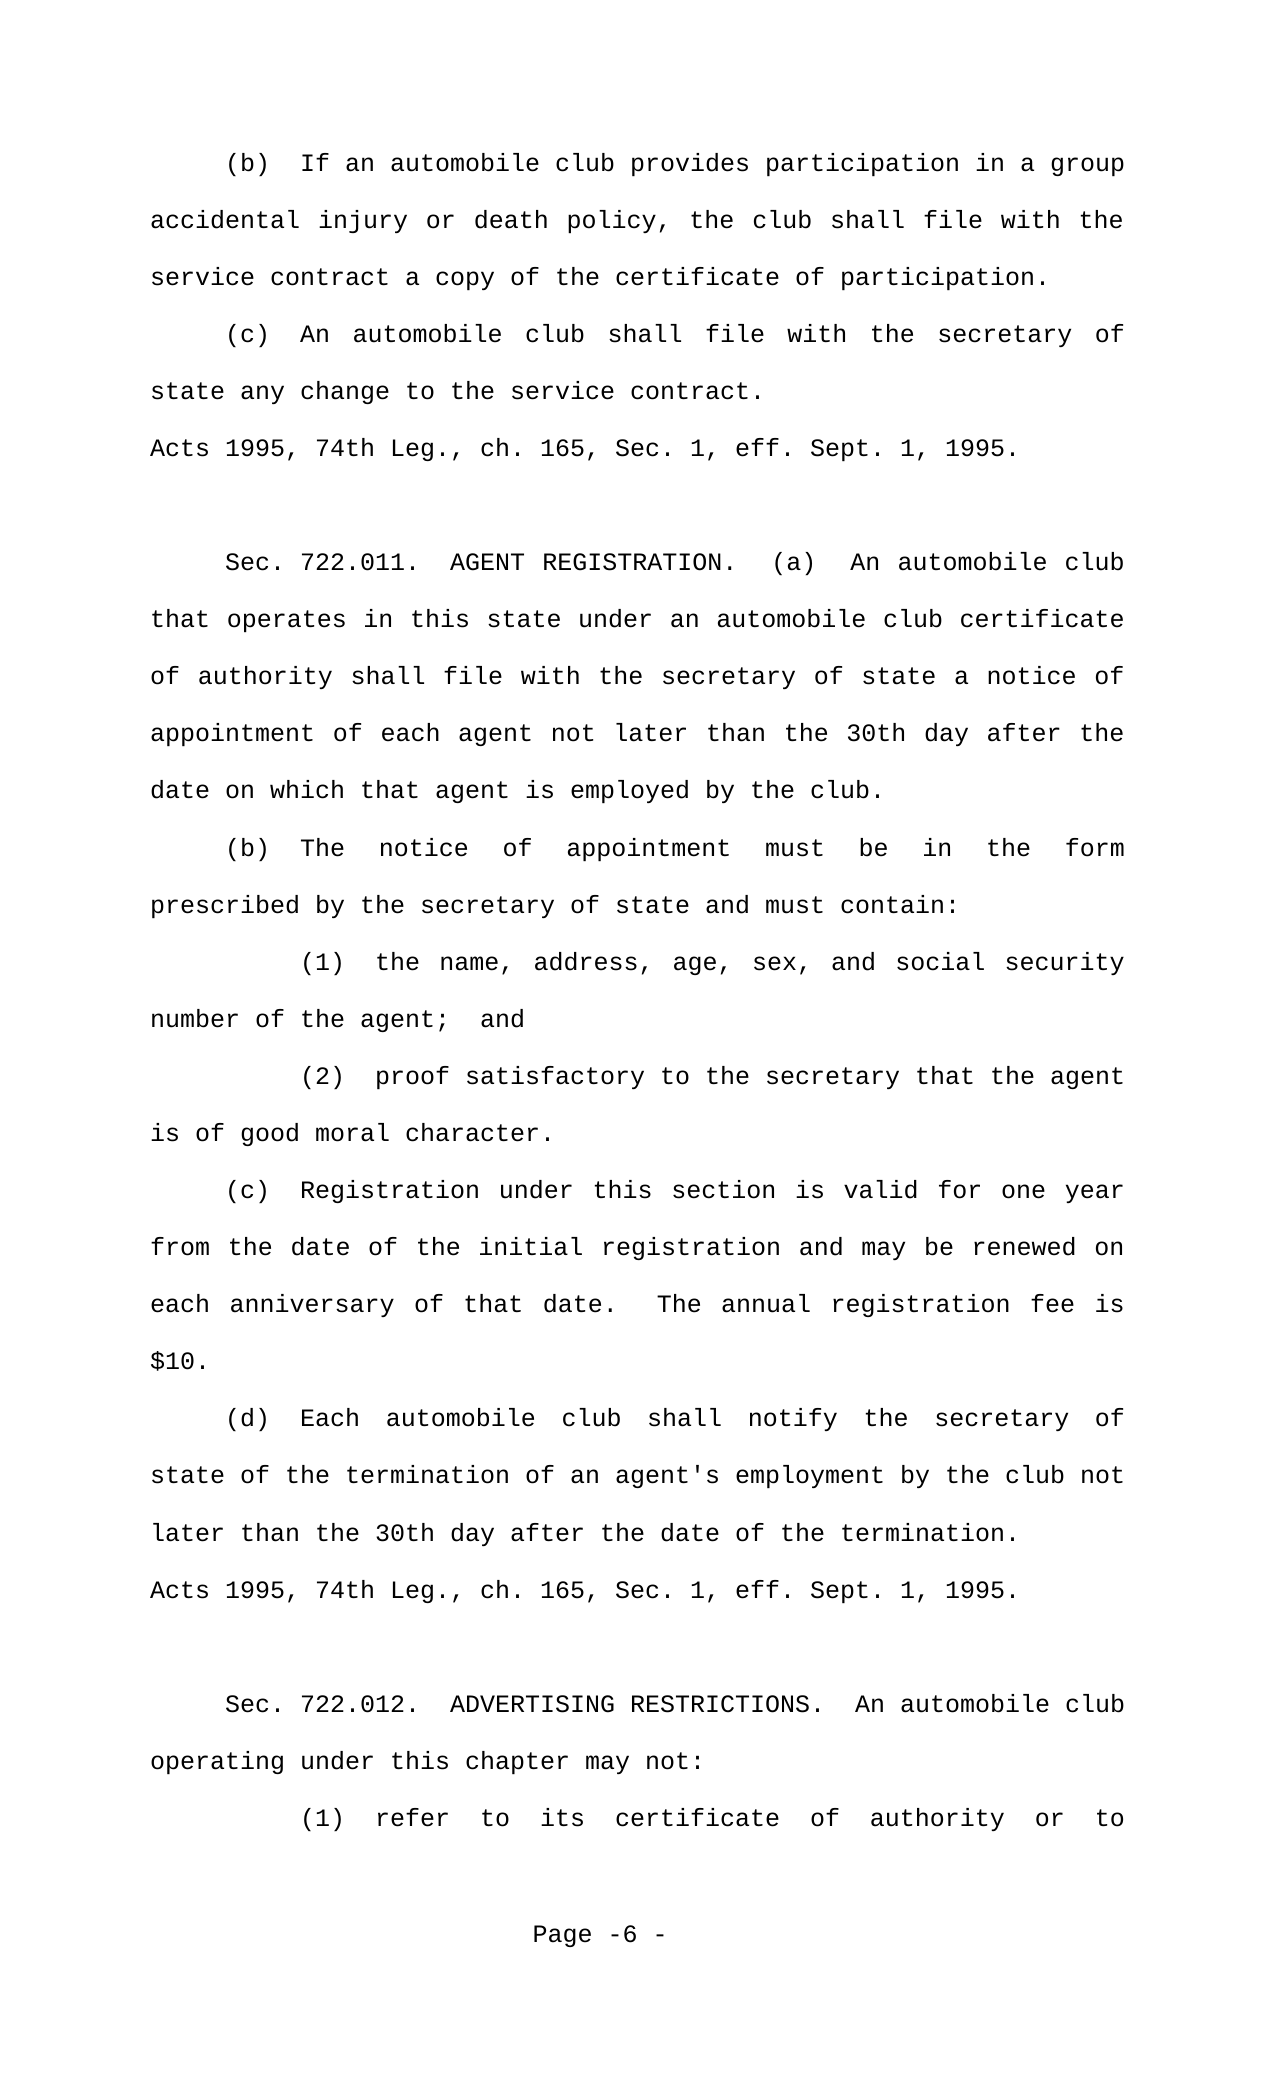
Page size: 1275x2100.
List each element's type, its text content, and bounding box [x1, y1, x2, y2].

text (2) proof satisfactory to the secretary that the agent is of good moral character. [150, 1063, 1125, 1149]
text (c) An automobile club shall file with the secretary of state any change to the service contract. [150, 321, 1125, 407]
text (b) The notice of appointment must be in the form prescribed by the secretary of state and must contain: [150, 835, 1125, 921]
text (c) Registration under this section is valid for one year from the date of the initial registration and may be renewed on each anniversary of that date. The annual registration fee is $10. [150, 1177, 1125, 1377]
text (1) the name, address, age, sex, and social security number of the agent; and [150, 949, 1125, 1035]
text Acts 1995, 74th Leg., ch. 165, Sec. 1, eff. Sept. 1, 1995. [150, 1577, 1125, 1606]
text Sec. 722.012. ADVERTISING RESTRICTIONS. An automobile club operating under this chapter may not: [150, 1691, 1125, 1777]
text (b) If an automobile club provides participation in a group accidental injury or death policy, the club shall file with the service contract a copy of the certificate of participation. [150, 150, 1125, 293]
text Sec. 722.011. AGENT REGISTRATION. (a) An automobile club that operates in this state under an automobile club certificate of authority shall file with the secretary of state a notice of appointment of each agent not later than the 30th day after the date on which that agent is employed by the club. [150, 549, 1125, 806]
text (d) Each automobile club shall notify the secretary of state of the termination of an agent's employment by the club not later than the 30th day after the date of the termination. [150, 1406, 1125, 1548]
text Acts 1995, 74th Leg., ch. 165, Sec. 1, eff. Sept. 1, 1995. [150, 435, 1125, 464]
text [150, 1805, 1125, 1834]
